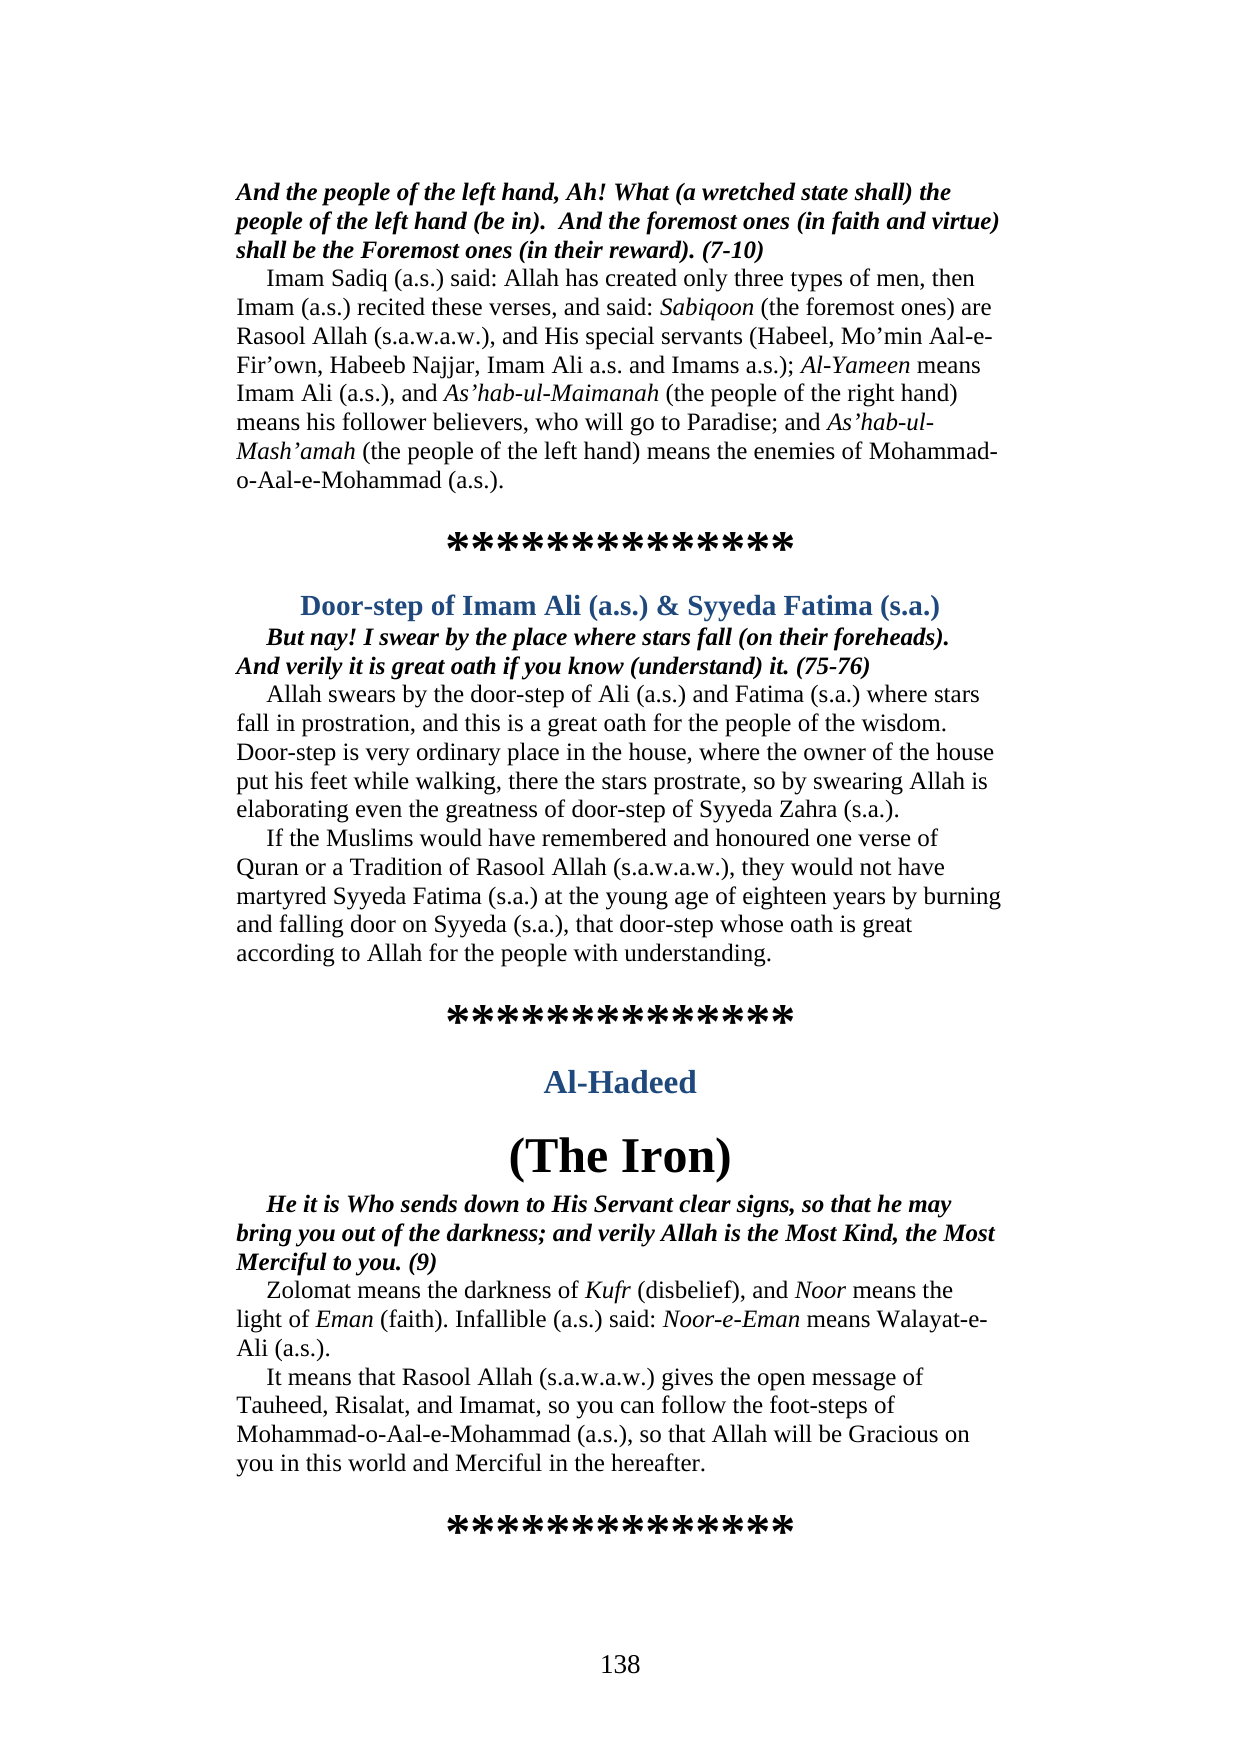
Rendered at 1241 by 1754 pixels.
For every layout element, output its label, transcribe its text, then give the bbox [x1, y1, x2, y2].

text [236, 177, 1004, 263]
text Zolomat means the darkness of Kufr (disbelief), and Noor means the light of Eman (faith). Infallible (a.s.) said: Noor-e-Eman means Walayat-e-Ali (a.s.). [236, 1275, 1004, 1362]
text He it is Who sends down to His Servant clear signs, so that he may bring you out of the darkness; and verily Allah is the Most Kind, the Most Merciful to you. (9) [236, 1189, 1004, 1275]
text Imam Sadiq (a.s.) said: Allah has created only three types of men, then Imam (a.s.) recited these verses, and said: Sabiqoon (the foremost ones) are Rasool Allah (s.a.w.a.w.), and His special servants (Habeel, Mo’min Aal-e-Fir’own, Habeeb Najjar, Imam Ali a.s. and Imams a.s.); Al-Yameen means Imam Ali (a.s.), and As’hab-ul-Maimanah (the people of the right hand) means his follower believers, who will go to Paradise; and As’hab-ul-Mash’amah (the people of the left hand) means the enemies of Mohammad-o-Aal-e-Mohammad (a.s.). [236, 263, 1004, 493]
text ************** [236, 518, 1004, 576]
text Allah swears by the door-step of Ali (a.s.) and (s.a.) where stars fall in prostration, and this is a great oath for the people of the wisdom. Door-step is very ordinary place in the house, where the owner of the house put his feet while walking, there the stars prostrate, so by swearing Allah is elaborating even the greatness of door-step of Syyeda Zahra (s.a.). [236, 679, 1004, 823]
subtitle Door-step of Imam (a.s.) & (s.a.) [236, 588, 1004, 622]
text It means that Rasool Allah (s.a.w.a.w.) gives the open message of Tauheed, Risalat, and Imamat, so you can follow the foot-steps of Mohammad-o-Aal-e-Mohammad (a.s.), so that Allah will be Gracious on you in this world and Merciful in the hereafter. [236, 1362, 1004, 1477]
text ************** [236, 992, 1004, 1049]
text (The Iron) [236, 1125, 1004, 1183]
text If the Muslims would have remembered and honoured one verse of Quran or a Tradition of Rasool Allah (s.a.w.a.w.), they would not have martyred Syyeda Fatima (s.a.) at the young age of eighteen years by burning and falling door on Syyeda (s.a.), that door-step whose oath is great according to Allah for the people with understanding. [236, 823, 1004, 967]
subtitle Al-Hadeed [236, 1062, 1004, 1100]
text ************** [236, 1502, 1004, 1559]
text But nay! I swear by the place where stars fall (on their foreheads). And verily it is great oath if you know (understand) it. (75-76) [236, 622, 1004, 679]
